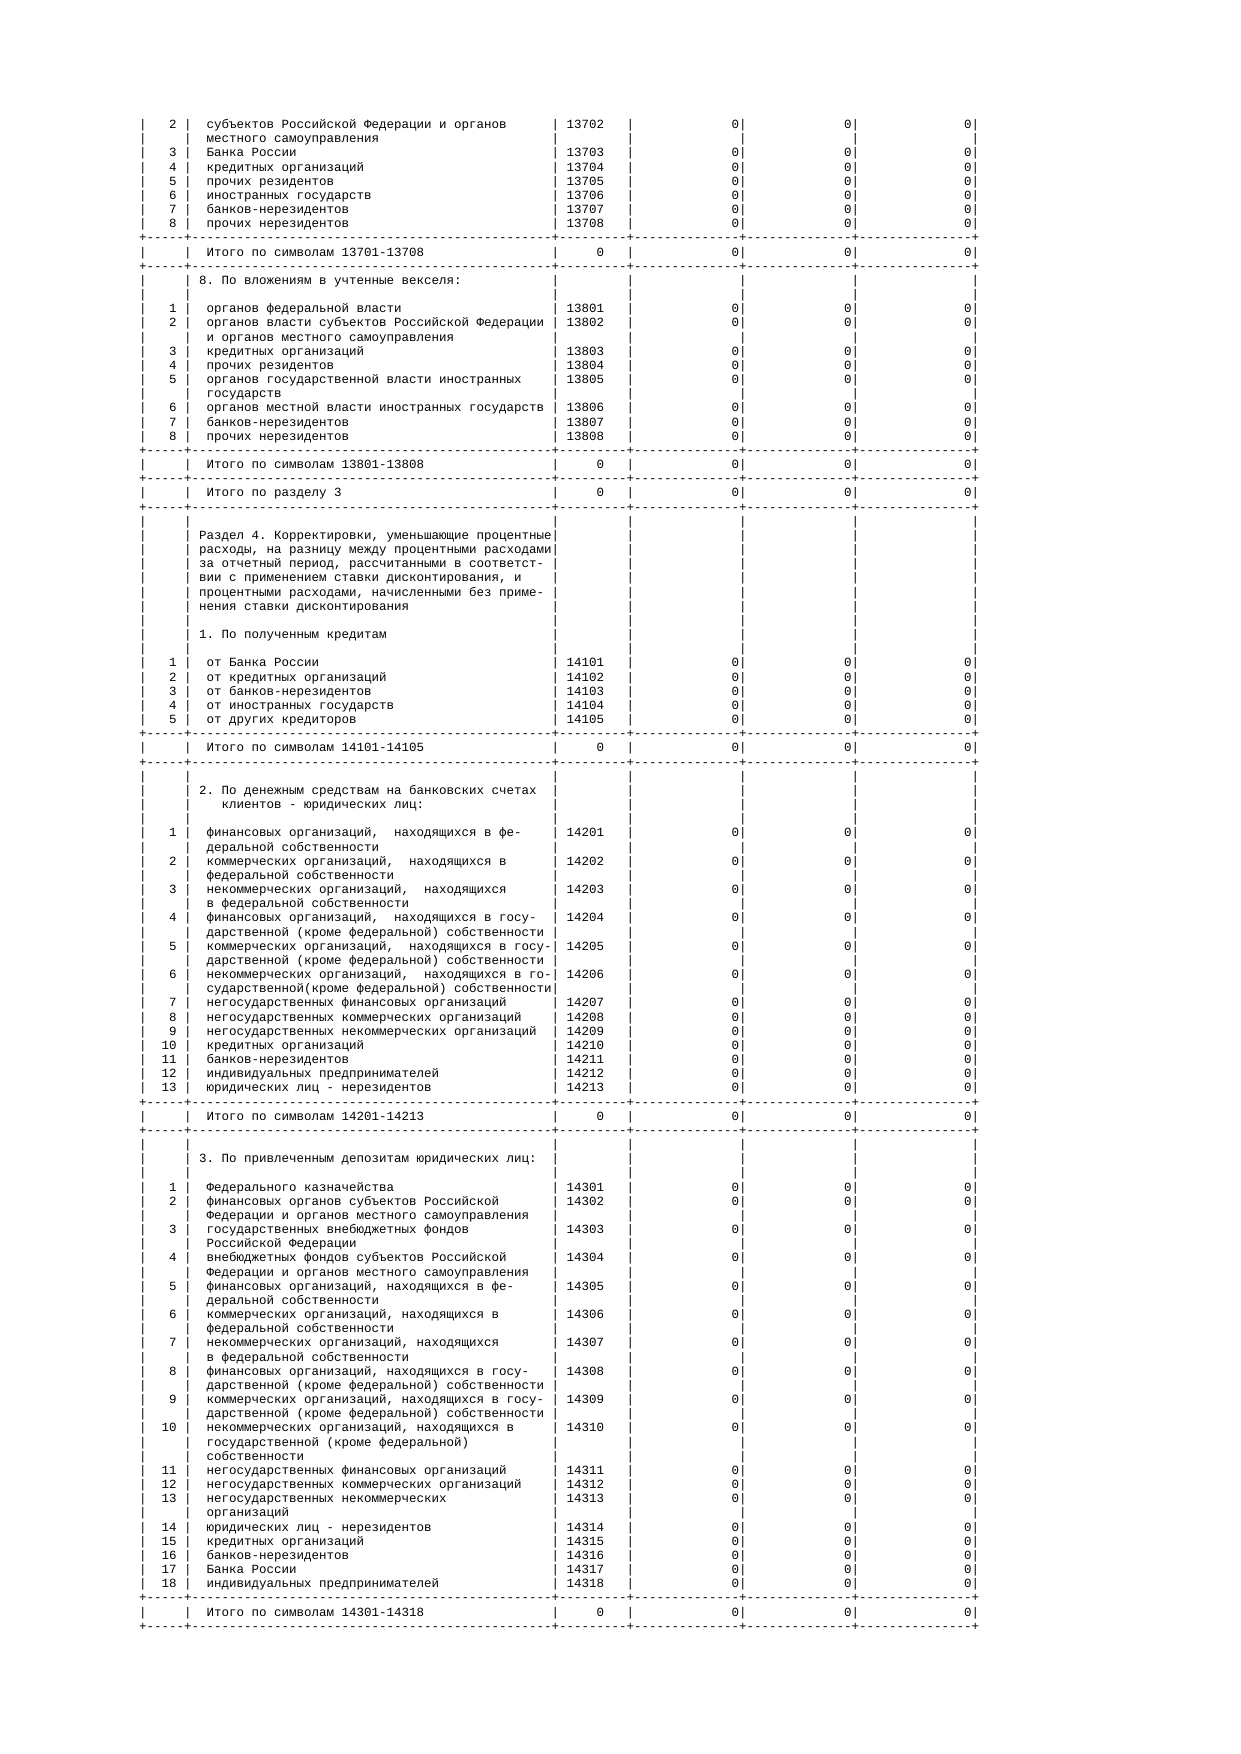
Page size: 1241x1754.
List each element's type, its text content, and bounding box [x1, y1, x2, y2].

text +-----+------------------------------------------------+---------+--------------+--------------+---------------+ [139, 231, 1101, 246]
text | 8 | финансовых организаций, находящихся в госу- | 14308 | 0| 0| 0| [139, 1365, 1101, 1379]
text | | Итого по разделу 3 | 0 | 0| 0| 0| [139, 486, 1101, 501]
text | 10 | некоммерческих организаций, находящихся в | 14310 | 0| 0| 0| [139, 1421, 1101, 1436]
text | 5 | прочих резидентов | 13705 | 0| 0| 0| [139, 175, 1101, 189]
text | 7 | банков-нерезидентов | 13807 | 0| 0| 0| [139, 416, 1101, 430]
text | | процентными расходами, начисленными без приме- | | | | | [139, 586, 1101, 600]
text | 12 | индивидуальных предпринимателей | 14212 | 0| 0| 0| [139, 1067, 1101, 1081]
text | | государственной (кроме федеральной) | | | | | [139, 1436, 1101, 1450]
text | 4 | от иностранных государств | 14104 | 0| 0| 0| [139, 699, 1101, 713]
text | | федеральной собственности | | | | | [139, 869, 1101, 883]
text | 2 | коммерческих организаций, находящихся в | 14202 | 0| 0| 0| [139, 855, 1101, 869]
text | | нения ставки дисконтирования | | | | | [139, 600, 1101, 614]
text +-----+------------------------------------------------+---------+--------------+--------------+---------------+ [139, 501, 1101, 515]
text | | | | | | | [139, 515, 1101, 529]
text | | | | | | | [139, 1166, 1101, 1181]
text | 3 | от банков-нерезидентов | 14103 | 0| 0| 0| [139, 685, 1101, 699]
text | 12 | негосударственных коммерческих организаций | 14312 | 0| 0| 0| [139, 1478, 1101, 1492]
text | 11 | негосударственных финансовых организаций | 14311 | 0| 0| 0| [139, 1464, 1101, 1478]
text | 4 | кредитных организаций | 13704 | 0| 0| 0| [139, 161, 1101, 175]
text | 5 | от других кредиторов | 14105 | 0| 0| 0| [139, 713, 1101, 727]
text | | собственности | | | | | [139, 1450, 1101, 1464]
text | | | | | | | [139, 1138, 1101, 1152]
text | 7 | некоммерческих организаций, находящихся | 14307 | 0| 0| 0| [139, 1336, 1101, 1351]
text +-----+------------------------------------------------+---------+--------------+--------------+---------------+ [139, 1591, 1101, 1606]
text | 11 | банков-нерезидентов | 14211 | 0| 0| 0| [139, 1053, 1101, 1067]
text | 7 | банков-нерезидентов | 13707 | 0| 0| 0| [139, 203, 1101, 217]
text | 13 | юридических лиц - нерезидентов | 14213 | 0| 0| 0| [139, 1081, 1101, 1096]
text | 8 | негосударственных коммерческих организаций | 14208 | 0| 0| 0| [139, 1011, 1101, 1025]
text | 2 | органов власти субъектов Российской Федерации | 13802 | 0| 0| 0| [139, 316, 1101, 331]
text | 6 | органов местной власти иностранных государств | 13806 | 0| 0| 0| [139, 401, 1101, 416]
text | | Федерации и органов местного самоуправления | | | | | [139, 1209, 1101, 1223]
text | 13 | негосударственных некоммерческих | 14313 | 0| 0| 0| [139, 1492, 1101, 1506]
text | 5 | финансовых организаций, находящихся в фе- | 14305 | 0| 0| 0| [139, 1280, 1101, 1294]
text | | деральной собственности | | | | | [139, 841, 1101, 855]
text | 5 | органов государственной власти иностранных | 13805 | 0| 0| 0| [139, 373, 1101, 387]
text | | Итого по символам 14101-14105 | 0 | 0| 0| 0| [139, 741, 1101, 756]
text | | | | | | | [139, 812, 1101, 826]
text | 1 | Федерального казначейства | 14301 | 0| 0| 0| [139, 1181, 1101, 1195]
text | 5 | коммерческих организаций, находящихся в госу-| 14205 | 0| 0| 0| [139, 940, 1101, 954]
text | 14 | юридических лиц - нерезидентов | 14314 | 0| 0| 0| [139, 1521, 1101, 1535]
text | | 2. По денежным средствам на банковских счетах | | | | | [139, 784, 1101, 798]
text | | 1. По полученным кредитам | | | | | [139, 628, 1101, 642]
text | | 8. По вложениям в учтенные векселя: | | | | | [139, 274, 1101, 288]
text | | дарственной (кроме федеральной) собственности | | | | | [139, 926, 1101, 940]
text +-----+------------------------------------------------+---------+--------------+--------------+---------------+ [139, 260, 1101, 274]
text | 10 | кредитных организаций | 14210 | 0| 0| 0| [139, 1039, 1101, 1053]
text +-----+------------------------------------------------+---------+--------------+--------------+---------------+ [139, 1124, 1101, 1138]
text | 3 | Банка России | 13703 | 0| 0| 0| [139, 146, 1101, 161]
text +-----+------------------------------------------------+---------+--------------+--------------+---------------+ [139, 1096, 1101, 1110]
text | 3 | некоммерческих организаций, находящихся | 14203 | 0| 0| 0| [139, 883, 1101, 897]
text | | в федеральной собственности | | | | | [139, 897, 1101, 911]
text | 4 | прочих резидентов | 13804 | 0| 0| 0| [139, 359, 1101, 373]
text | 9 | коммерческих организаций, находящихся в госу- | 14309 | 0| 0| 0| [139, 1393, 1101, 1407]
text | 2 | от кредитных организаций | 14102 | 0| 0| 0| [139, 671, 1101, 685]
text | 17 | Банка России | 14317 | 0| 0| 0| [139, 1563, 1101, 1577]
text | | государств | | | | | [139, 387, 1101, 401]
text | | сударственной(кроме федеральной) собственности| | | | | [139, 982, 1101, 996]
text | | местного самоуправления | | | | | [139, 132, 1101, 146]
text +-----+------------------------------------------------+---------+--------------+--------------+---------------+ [139, 444, 1101, 458]
text | | | | | | | [139, 642, 1101, 656]
text | | вии с применением ставки дисконтирования, и | | | | | [139, 571, 1101, 586]
text | | Итого по символам 14201-14213 | 0 | 0| 0| 0| [139, 1110, 1101, 1124]
text | 4 | внебюджетных фондов субъектов Российской | 14304 | 0| 0| 0| [139, 1251, 1101, 1266]
text | | организаций | | | | | [139, 1506, 1101, 1521]
text | 1 | финансовых организаций, находящихся в фе- | 14201 | 0| 0| 0| [139, 826, 1101, 841]
text | | расходы, на разницу между процентными расходами| | | | | [139, 543, 1101, 557]
text | | Федерации и органов местного самоуправления | | | | | [139, 1266, 1101, 1280]
text | | деральной собственности | | | | | [139, 1294, 1101, 1308]
text | | и органов местного самоуправления | | | | | [139, 331, 1101, 345]
text | 4 | финансовых организаций, находящихся в госу- | 14204 | 0| 0| 0| [139, 911, 1101, 926]
text | | Российской Федерации | | | | | [139, 1237, 1101, 1251]
text | | федеральной собственности | | | | | [139, 1322, 1101, 1336]
text | 1 | органов федеральной власти | 13801 | 0| 0| 0| [139, 302, 1101, 316]
text | 8 | прочих нерезидентов | 13708 | 0| 0| 0| [139, 217, 1101, 231]
text | 1 | от Банка России | 14101 | 0| 0| 0| [139, 656, 1101, 671]
text | | дарственной (кроме федеральной) собственности | | | | | [139, 954, 1101, 968]
text | | 3. По привлеченным депозитам юридических лиц: | | | | | [139, 1152, 1101, 1166]
text | | | | | | | [139, 770, 1101, 784]
text | 2 | финансовых органов субъектов Российской | 14302 | 0| 0| 0| [139, 1195, 1101, 1209]
text +-----+------------------------------------------------+---------+--------------+--------------+---------------+ [139, 727, 1101, 741]
text +-----+------------------------------------------------+---------+--------------+--------------+---------------+ [139, 756, 1101, 770]
text | | | | | | | [139, 614, 1101, 628]
text | | Итого по символам 13701-13708 | 0 | 0| 0| 0| [139, 246, 1101, 260]
text | 3 | государственных внебюджетных фондов | 14303 | 0| 0| 0| [139, 1223, 1101, 1237]
text | | Итого по символам 13801-13808 | 0 | 0| 0| 0| [139, 458, 1101, 472]
text | 6 | коммерческих организаций, находящихся в | 14306 | 0| 0| 0| [139, 1308, 1101, 1322]
text | | клиентов - юридических лиц: | | | | | [139, 798, 1101, 812]
text | 3 | кредитных организаций | 13803 | 0| 0| 0| [139, 345, 1101, 359]
text | 2 | субъектов Российской Федерации и органов | 13702 | 0| 0| 0| [139, 118, 1101, 132]
text | 6 | иностранных государств | 13706 | 0| 0| 0| [139, 189, 1101, 203]
text | | Раздел 4. Корректировки, уменьшающие процентные| | | | | [139, 529, 1101, 543]
text | 6 | некоммерческих организаций, находящихся в го-| 14206 | 0| 0| 0| [139, 968, 1101, 982]
text | 7 | негосударственных финансовых организаций | 14207 | 0| 0| 0| [139, 996, 1101, 1011]
text | 9 | негосударственных некоммерческих организаций | 14209 | 0| 0| 0| [139, 1025, 1101, 1039]
text | | дарственной (кроме федеральной) собственности | | | | | [139, 1379, 1101, 1393]
text | 15 | кредитных организаций | 14315 | 0| 0| 0| [139, 1535, 1101, 1549]
text | | за отчетный период, рассчитанными в соответст- | | | | | [139, 557, 1101, 571]
text | | | | | | | [139, 288, 1101, 302]
text | 8 | прочих нерезидентов | 13808 | 0| 0| 0| [139, 430, 1101, 444]
text | | Итого по символам 14301-14318 | 0 | 0| 0| 0| [139, 1606, 1101, 1620]
text | | дарственной (кроме федеральной) собственности | | | | | [139, 1407, 1101, 1421]
text +-----+------------------------------------------------+---------+--------------+--------------+---------------+ [139, 1620, 1101, 1634]
text | | в федеральной собственности | | | | | [139, 1351, 1101, 1365]
text +-----+------------------------------------------------+---------+--------------+--------------+---------------+ [139, 472, 1101, 486]
text | 18 | индивидуальных предпринимателей | 14318 | 0| 0| 0| [139, 1577, 1101, 1591]
text | 16 | банков-нерезидентов | 14316 | 0| 0| 0| [139, 1549, 1101, 1563]
